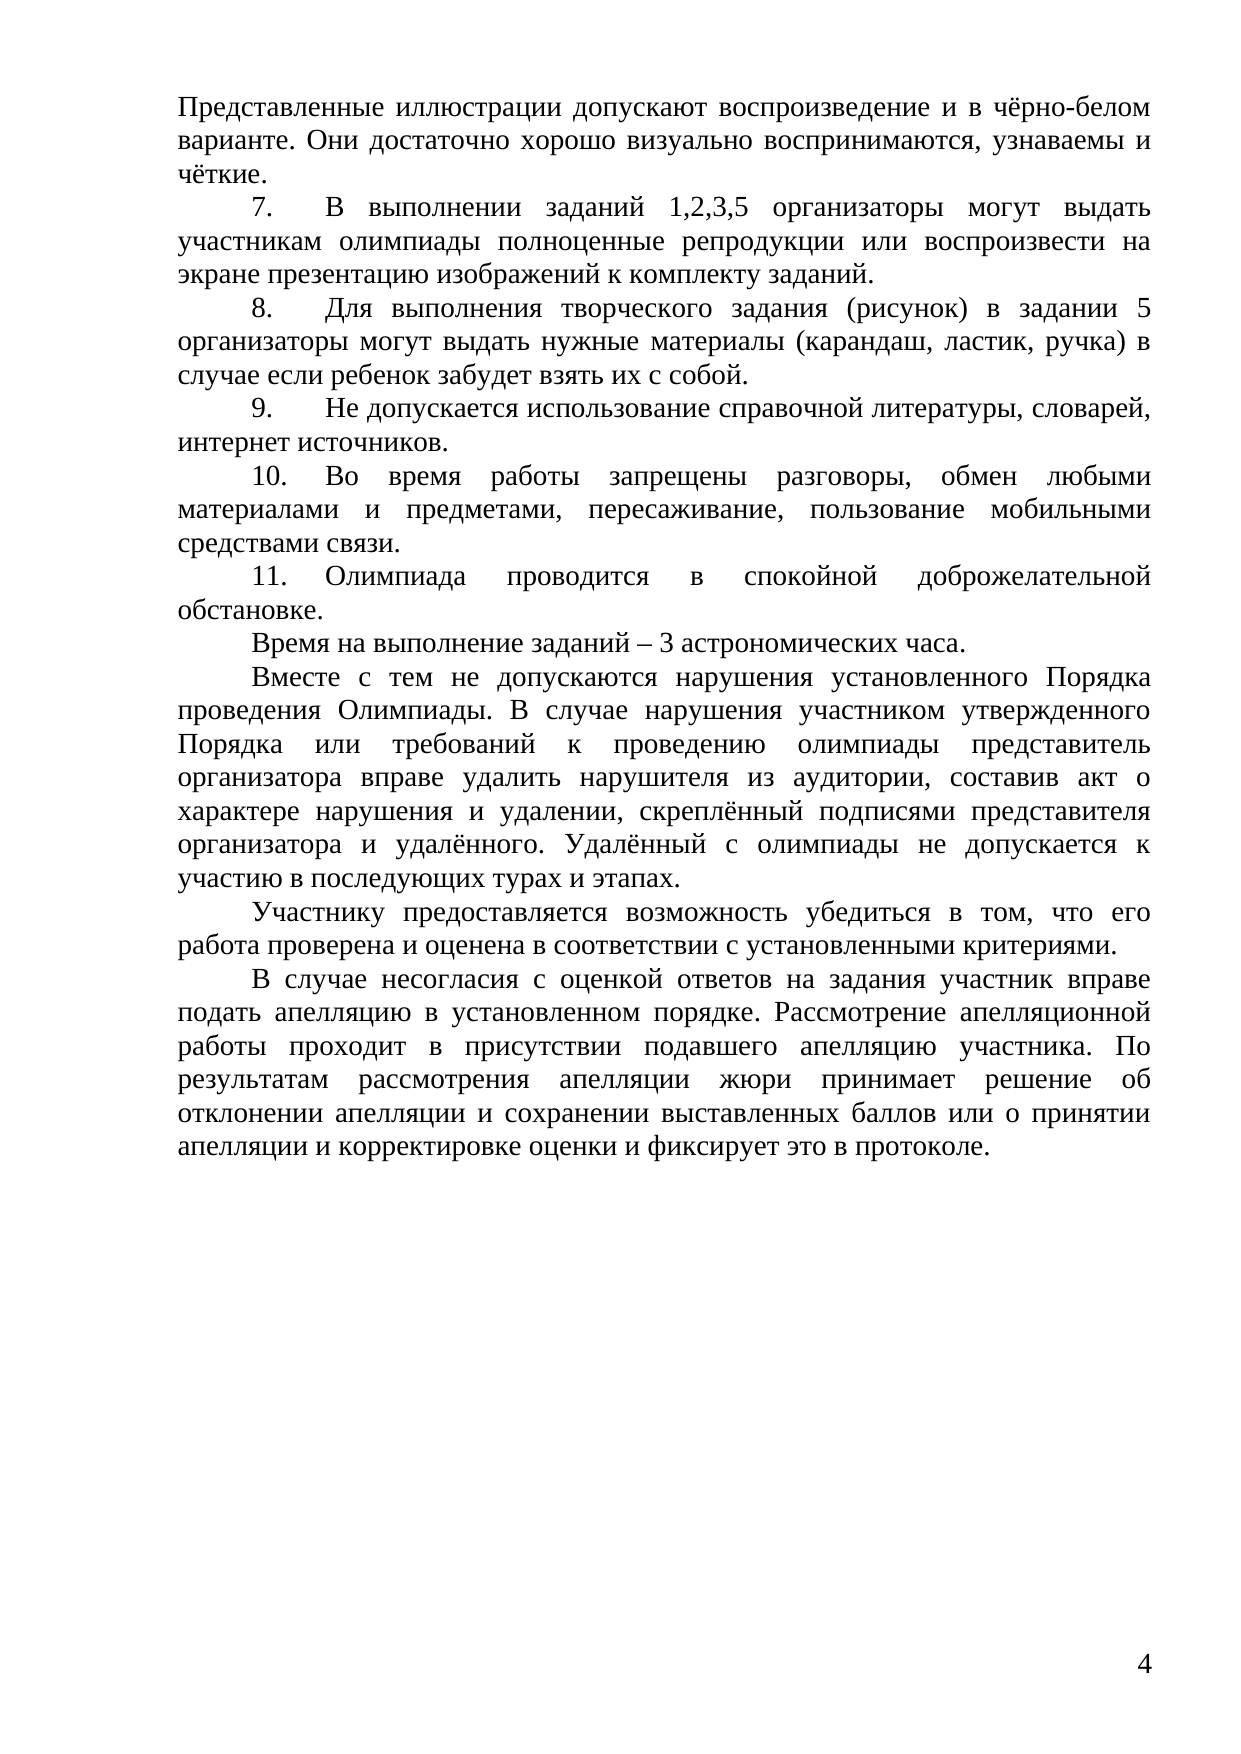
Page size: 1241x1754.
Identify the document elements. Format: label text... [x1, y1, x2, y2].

list Не допускается использование справочной литературы, словарей, интернет источников. [177, 391, 1152, 458]
list Во время работы запрещены разговоры, обмен любыми материалами и предметами, пересаживание, пользование мобильными средствами связи. [177, 458, 1152, 558]
text В случае несогласия с оценкой ответов на задания участник вправе подать апелляцию в установленном порядке. Рассмотрение апелляционной работы проходит в присутствии подавшего апелляцию участника. По результатам рассмотрения апелляции жюри принимает решение об отклонении апелляции и сохранении выставленных баллов или о принятии апелляции и корректировке оценки и фиксирует это в протоколе. [177, 961, 1152, 1162]
list Олимпиада проводится в спокойной доброжелательной обстановке. [177, 558, 1152, 625]
text Участнику предоставляется возможность убедиться в том, что его работа проверена и оценена в соответствии с установленными критериями. [177, 894, 1152, 961]
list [177, 89, 1152, 189]
text Вместе с тем не допускаются нарушения установленного Порядка проведения Олимпиады. В случае нарушения участником утвержденного Порядка или требований к проведению олимпиады представитель организатора вправе удалить нарушителя из аудитории, составив акт о характере нарушения и удалении, скреплённый подписями представителя организатора и удалённого. Удалённый с олимпиады не допускается к участию в последующих турах и этапах. [177, 659, 1152, 894]
list В выполнении заданий 1,2,3,5 организаторы могут выдать участникам олимпиады полноценные репродукции или воспроизвести на экране презентацию изображений к комплекту заданий. [177, 189, 1152, 290]
list Для выполнения творческого задания (рисунок) в задании 5 организаторы могут выдать нужные материалы (карандаш, ластик, ручка) в случае если ребенок забудет взять их с собой. [177, 290, 1152, 391]
text Время на выполнение заданий – 3 астрономических часа. [177, 625, 1152, 659]
